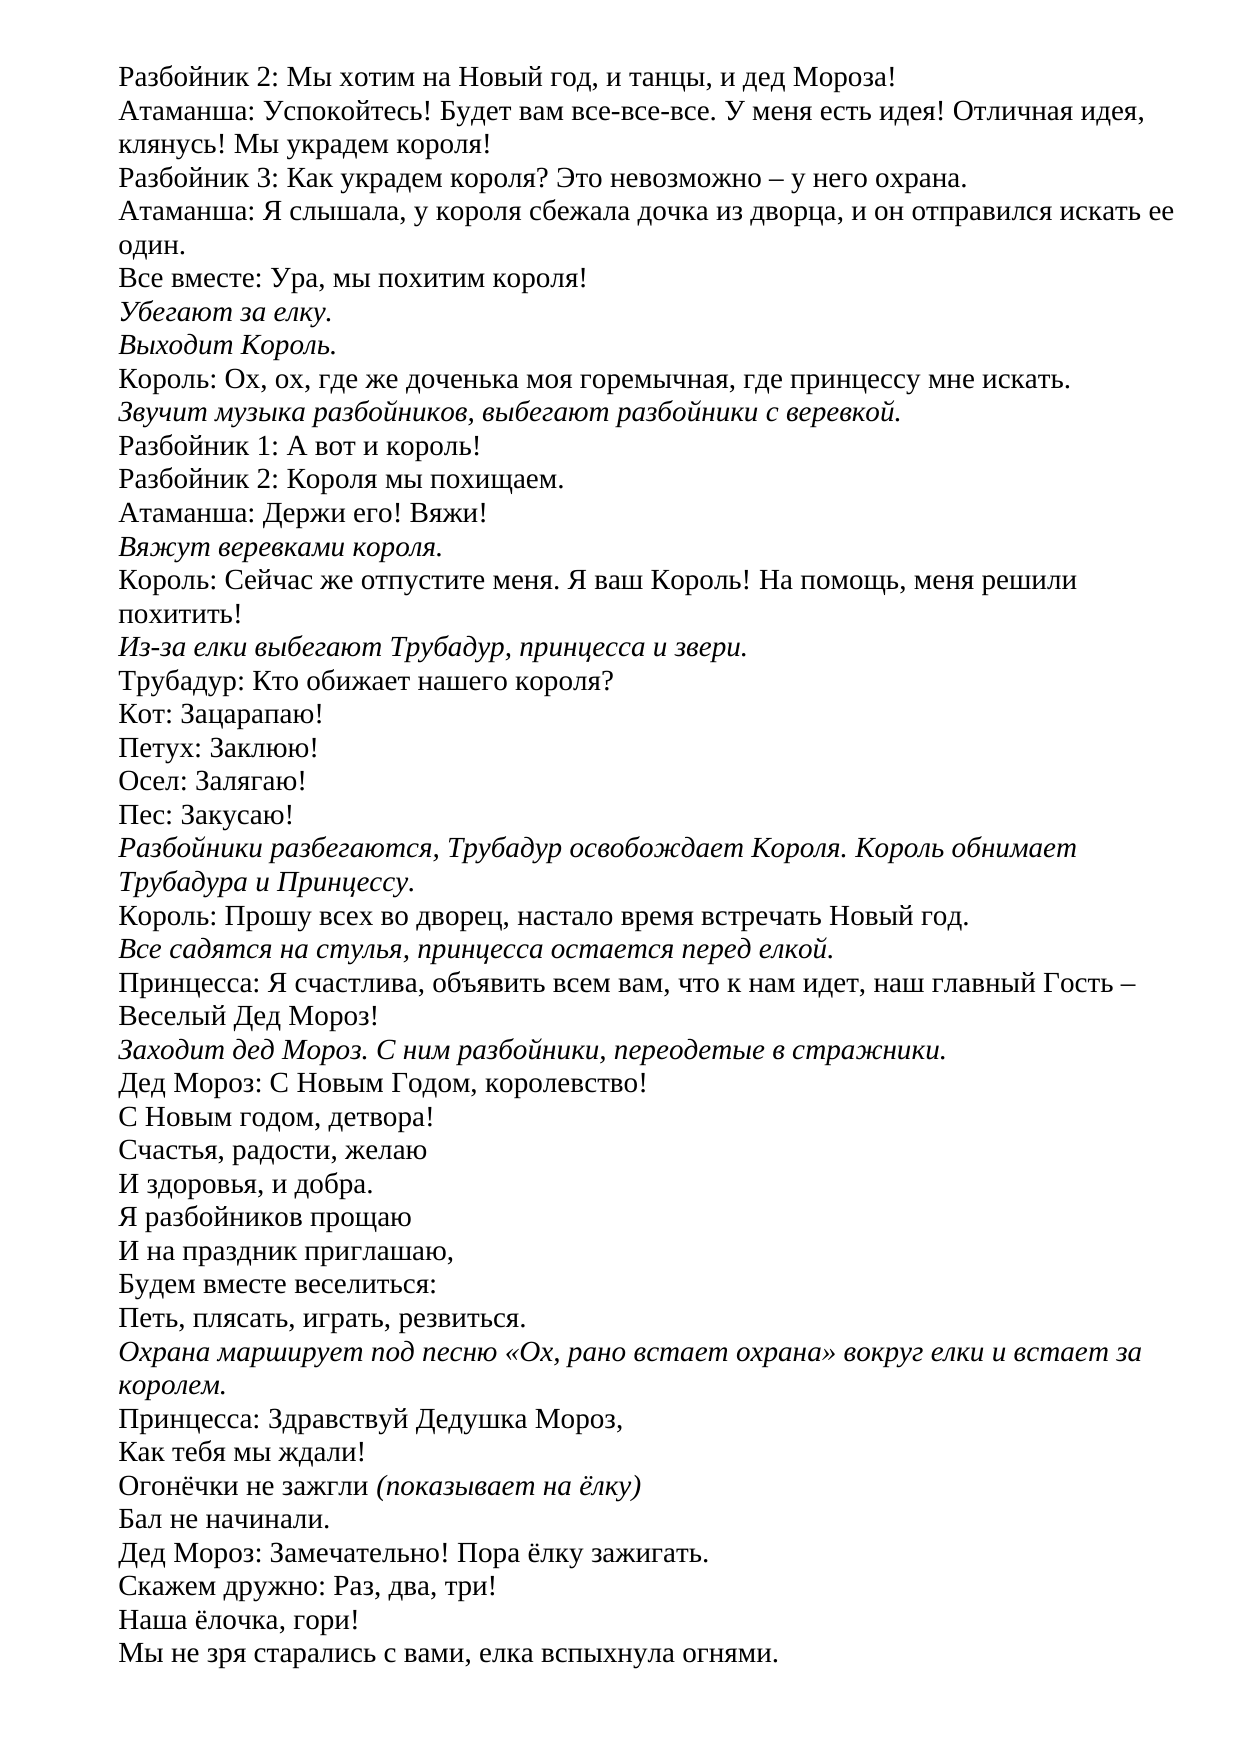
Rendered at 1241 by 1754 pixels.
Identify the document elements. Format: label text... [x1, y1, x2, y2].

text Все садятся на стулья, принцесса остается перед елкой. [118, 931, 1181, 965]
text Атаманша: Держи его! Вяжи! [118, 495, 1181, 529]
text Осел: Залягаю! [118, 763, 1181, 797]
text Разбойник 1: А вот и король! [118, 428, 1181, 462]
text И на праздник приглашаю, [118, 1233, 1181, 1267]
text Атаманша: Успокойтесь! Будет вам все-все-все. У меня есть идея! Отличная идея, клянусь! Мы украдем короля! [118, 93, 1181, 160]
text Король: Прошу всех во дворец, настало время встречать Новый год. [118, 898, 1181, 931]
text Вяжут веревками короля. [118, 529, 1181, 562]
text Как тебя мы ждали! [118, 1434, 1181, 1468]
text Скажем дружно: Раз, два, три! [118, 1568, 1181, 1602]
text Бал не начинали. [118, 1501, 1181, 1535]
text Будем вместе веселиться: [118, 1267, 1181, 1300]
text Из-за елки выбегают Трубадур, принцесса и звери. [118, 629, 1181, 663]
text Счастья, радости, желаю [118, 1132, 1181, 1166]
text Все вместе: Ура, мы похитим короля! [118, 260, 1181, 294]
text Огонёчки не зажгли (показывает на ёлку) [118, 1468, 1181, 1501]
text Принцесса: Здравствуй Дедушка Мороз, [118, 1401, 1181, 1434]
text Разбойник 3: Как украдем короля? Это невозможно – у него охрана. [118, 160, 1181, 193]
text Заходит дед Мороз. С ним разбойники, переодетые в стражники. [118, 1032, 1181, 1065]
text Звучит музыка разбойников, выбегают разбойники с веревкой. [118, 394, 1181, 428]
text Разбойник 2: Мы хотим на Новый год, и танцы, и дед Мороза! [118, 59, 1181, 93]
text Я разбойников прощаю [118, 1199, 1181, 1233]
text Король: Сейчас же отпустите меня. Я ваш Король! На помощь, меня решили похитить! [118, 562, 1181, 629]
text Дед Мороз: С Новым Годом, королевство! [118, 1065, 1181, 1099]
text Разбойники разбегаются, Трубадур освобождает Короля. Король обнимает Трубадура и Принцессу. [118, 831, 1181, 898]
text Мы не зря старались с вами, елка вспыхнула огнями. [118, 1636, 1181, 1669]
text Убегают за елку. [118, 294, 1181, 327]
text С Новым годом, детвора! [118, 1099, 1181, 1132]
text Атаманша: Я слышала, у короля сбежала дочка из дворца, и он отправился искать ее один. [118, 193, 1181, 260]
text Трубадур: Кто обижает нашего короля? [118, 663, 1181, 696]
text Король: Ох, ох, где же доченька моя горемычная, где принцессу мне искать. [118, 361, 1181, 394]
text Петь, плясать, играть, резвиться. [118, 1300, 1181, 1334]
text Наша ёлочка, гори! [118, 1602, 1181, 1636]
text Петух: Заклюю! [118, 730, 1181, 763]
text Кот: Зацарапаю! [118, 696, 1181, 730]
text Разбойник 2: Короля мы похищаем. [118, 462, 1181, 495]
text И здоровья, и добра. [118, 1166, 1181, 1199]
text Выходит Король. [118, 327, 1181, 361]
text Дед Мороз: Замечательно! Пора ёлку зажигать. [118, 1535, 1181, 1568]
text Охрана марширует под песню «Ох, рано встает охрана» вокруг елки и встает за королем. [118, 1334, 1181, 1401]
text Принцесса: Я счастлива, объявить всем вам, что к нам идет, наш главный Гость – Веселый Дед Мороз! [118, 965, 1181, 1032]
text Пес: Закусаю! [118, 797, 1181, 831]
